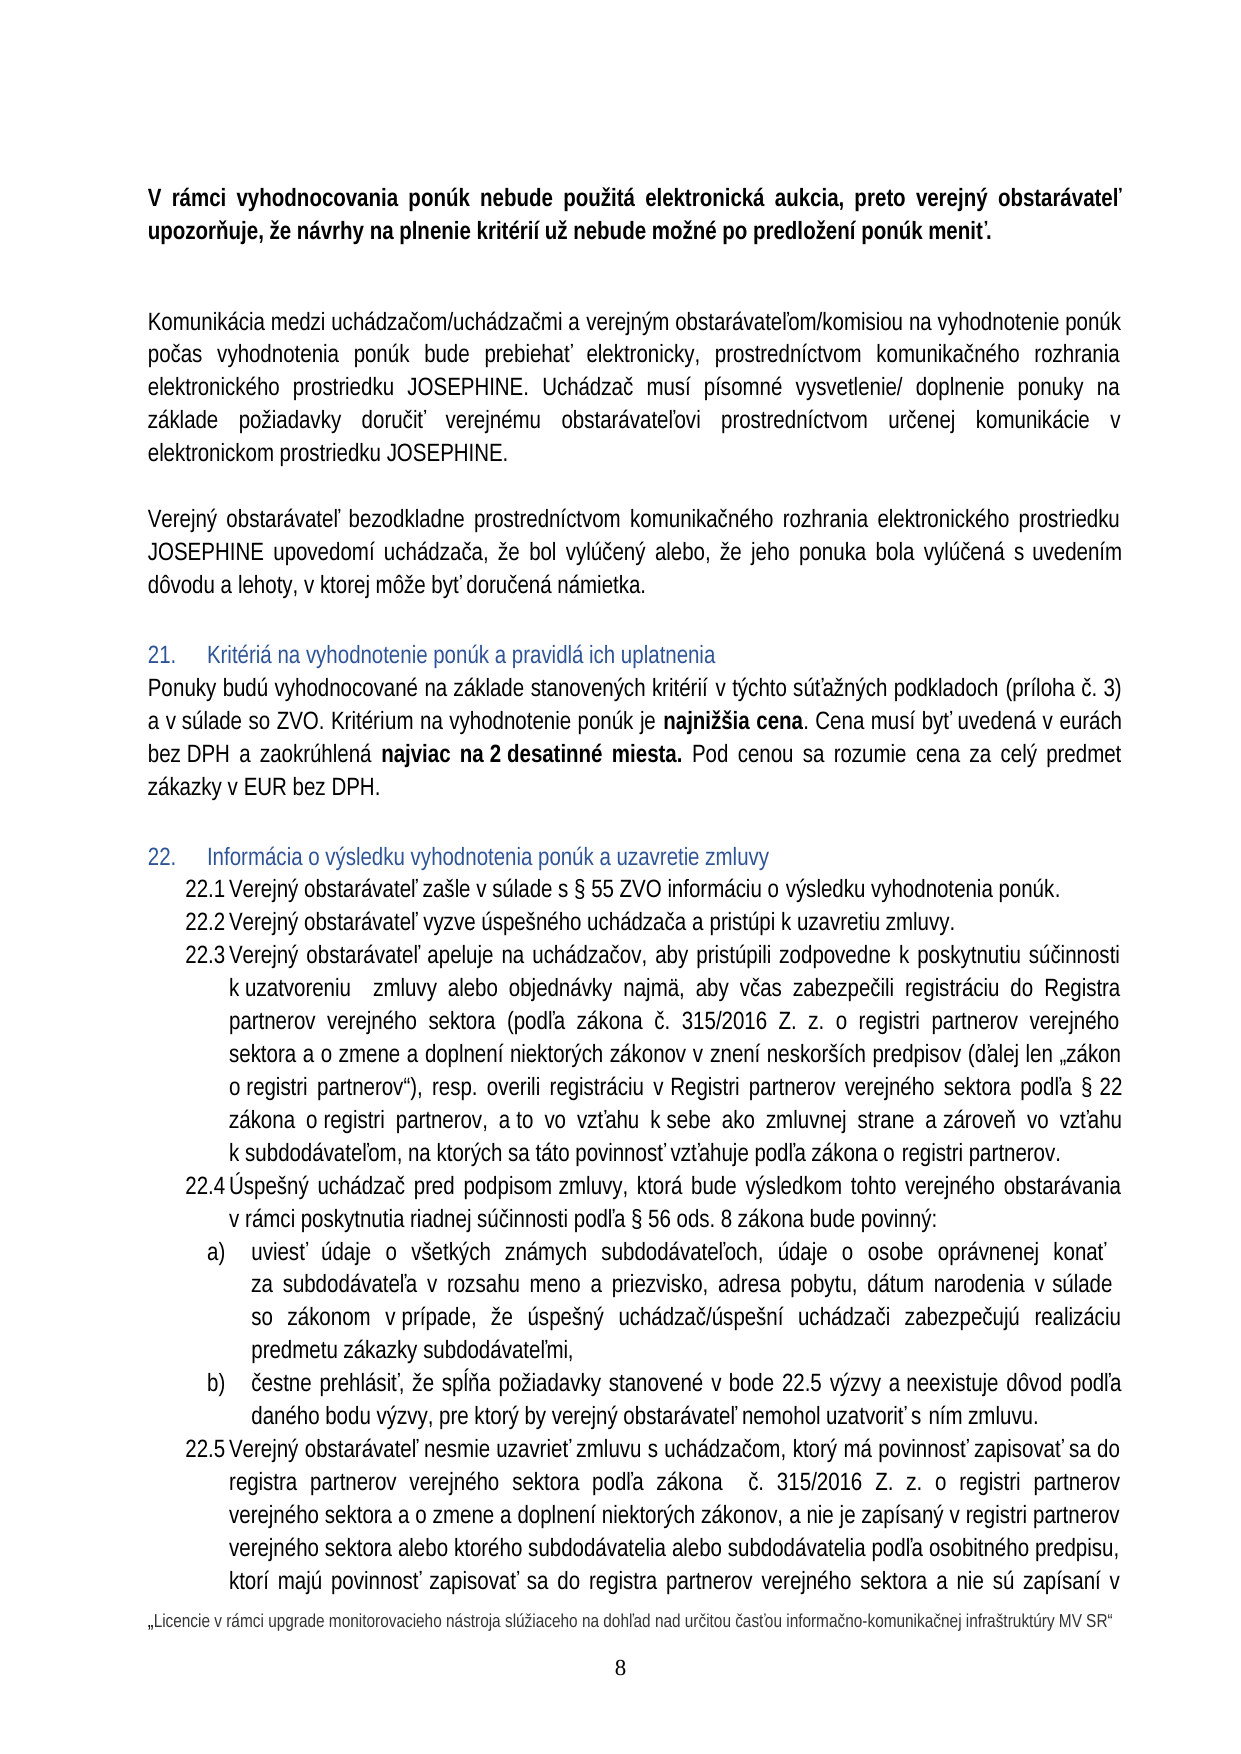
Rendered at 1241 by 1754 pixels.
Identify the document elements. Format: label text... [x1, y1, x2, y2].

list Verejný obstarávateľ apeluje na uchádzačov, aby pristúpili zodpovedne k poskytnutiu súčinnosti k uzatvoreniu zmluvy alebo objednávky najmä, aby včas zabezpečili registráciu do Registra partnerov verejného sektora (podľa zákona č. 315/2016 Z. z. o registri partnerov verejného sektora a o zmene a doplnení niektorých zákonov v znení neskorších predpisov (ďalej len „zákon o registri partnerov“), resp. overili registráciu v Registri partnerov verejného sektora podľa § 22 zákona o registri partnerov, a to vo vzťahu k sebe ako zmluvnej strane a zároveň vo vzťahu k subdodávateľom, na ktorých sa táto povinnosť vzťahuje podľa zákona o registri partnerov. [185, 940, 1122, 1166]
subtitle Informácia o výsledku vyhodnotenia ponúk a uzavretie zmluvy [148, 842, 1122, 870]
list Verejný obstarávateľ bezodkladne prostredníctvom komunikačného rozhrania elektronického prostriedku JOSEPHINE upovedomí uchádzača, že bol vylúčený alebo, že jeho ponuka bola vylúčená s uvedením dôvodu a lehoty, v ktorej môže byť doručená námietka. [148, 504, 1122, 598]
list uviesť údaje o všetkých známych subdodávateľoch, údaje o osobe oprávnenej konať za subdodávateľa v rozsahu meno a priezvisko, adresa pobytu, dátum narodenia v súlade so zákonom v prípade, že úspešný uchádzač/úspešní uchádzači zabezpečujú realizáciu predmetu zákazky subdodávateľmi, [207, 1237, 1122, 1364]
subtitle Kritériá na vyhodnotenie ponúk a pravidlá ich uplatnenia [148, 640, 1122, 668]
list Komunikácia medzi uchádzačom/uchádzačmi a verejným obstarávateľom/komisiou na vyhodnotenie ponúk počas vyhodnotenia ponúk bude prebiehať elektronicky, prostredníctvom komunikačného rozhrania elektronického prostriedku JOSEPHINE. Uchádzač musí písomné vysvetlenie/ doplnenie ponuky na základe požiadavky doručiť verejnému obstarávateľovi prostredníctvom určenej komunikácie v elektronickom prostriedku JOSEPHINE. [148, 307, 1122, 467]
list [185, 1434, 1122, 1594]
text Ponuky budú vyhodnocované na základe stanovených kritérií v týchto súťažných podkladoch (príloha č. 3) a v súlade so ZVO. Kritérium na vyhodnotenie ponúk je najnižšia cena. Cena musí byť uvedená v eurách bez DPH a zaokrúhlená najviac na 2 desatinné miesta. Pod cenou sa rozumie cena za celý predmet zákazky v EUR bez DPH. [148, 673, 1122, 800]
list Úspešný uchádzač pred podpisom zmluvy, ktorá bude výsledkom tohto verejného obstarávania v rámci poskytnutia riadnej súčinnosti podľa § 56 ods. 8 zákona bude povinný: [185, 1171, 1122, 1232]
list čestne prehlásiť, že spĺňa požiadavky stanovené v bode 22.5 výzvy a neexistuje dôvod podľa daného bodu výzvy, pre ktorý by verejný obstarávateľ nemohol uzatvoriť s ním zmluvu. [207, 1368, 1122, 1430]
list Verejný obstarávateľ vyzve úspešného uchádzača a pristúpi k uzavretiu zmluvy. [185, 907, 1122, 936]
text V rámci vyhodnocovania ponúk nebude použitá elektronická aukcia, preto verejný obstarávateľ upozorňuje, že návrhy na plnenie kritérií už nebude možné po predložení ponúk meniť. [148, 183, 1122, 245]
list Verejný obstarávateľ zašle v súlade s § 55 ZVO informáciu o výsledku vyhodnotenia ponúk. [185, 874, 1122, 903]
